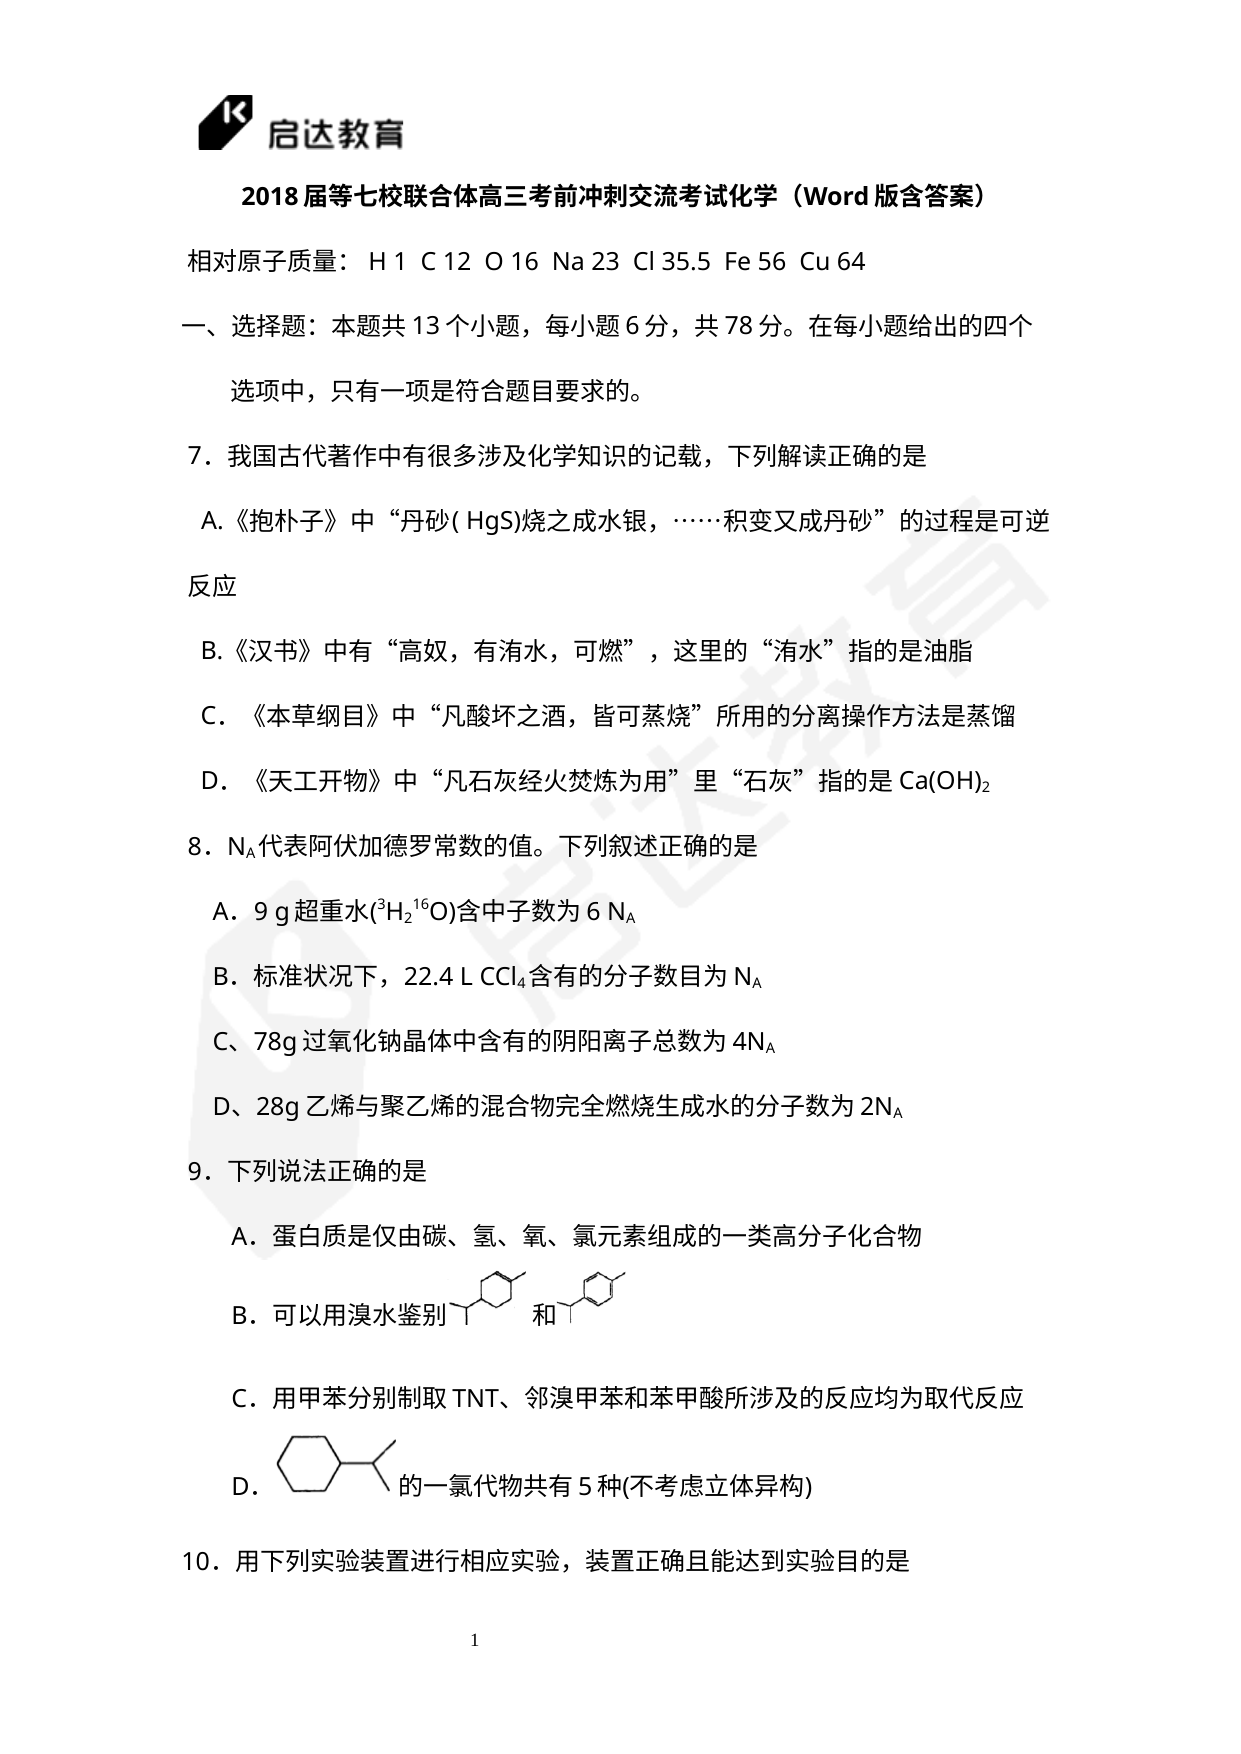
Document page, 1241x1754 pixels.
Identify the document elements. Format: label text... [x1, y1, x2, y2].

picture [198, 95, 404, 150]
text D．《天工开物》中“凡石灰经火焚炼为用”里“石灰”指的是Ca(OH)2 [187, 747, 1053, 812]
text 2018届等七校联合体高三考前冲刺交流考试化学（Word版含答案） [187, 162, 1053, 227]
text B.《汉书》中有“高奴，有洧水，可燃”，这里的“洧水”指的是油脂 [187, 617, 1053, 682]
text 9．下列说法正确的是 [187, 1137, 1053, 1202]
text 7．我国古代著作中有很多涉及化学知识的记载，下列解读正确的是 [187, 422, 1053, 487]
text C．用甲苯分别制取TNT、邻溴甲苯和苯甲酸所涉及的反应均为取代反应 [231, 1364, 1053, 1429]
text 相对原子质量： H 1 C 12 O 16 Na 23 Cl 35.5 Fe 56 Cu 64 [187, 227, 1053, 292]
picture [274, 1429, 398, 1495]
text C、78g过氧化钠晶体中含有的阴阳离子总数为4NA [187, 1007, 1053, 1072]
text A．蛋白质是仅由碳、氢、氧、氯元素组成的一类高分子化合物 [231, 1202, 1053, 1267]
text A．9 g超重水(3H216O)含中子数为6 NA [187, 877, 1053, 942]
text B．标准状况下，22.4 L CCl4含有的分子数目为NA [187, 942, 1053, 1007]
text 10．用下列实验装置进行相应实验，装置正确且能达到实验目的是 [181, 1527, 1053, 1592]
picture [447, 1267, 532, 1325]
text B．可以用溴水鉴别和 [231, 1267, 1053, 1364]
text 一、选择题：本题共13个小题，每小题6分，共78分。在每小题给出的四个选项中，只有一项是符合题目要求的。 [181, 292, 1053, 422]
picture [556, 1267, 626, 1325]
text A.《抱朴子》中“丹砂( HgS)烧之成水银，……积变又成丹砂”的过程是可逆反应 [187, 487, 1053, 617]
text C．《本草纲目》中“凡酸坏之酒，皆可蒸烧”所用的分离操作方法是蒸馏 [187, 682, 1053, 747]
text D、28g乙烯与聚乙烯的混合物完全燃烧生成水的分子数为2NA [187, 1072, 1053, 1137]
text 8．NA代表阿伏加德罗常数的值。下列叙述正确的是 [187, 812, 1053, 877]
text D．的一氯代物共有5种(不考虑立体异构) [231, 1429, 1053, 1527]
